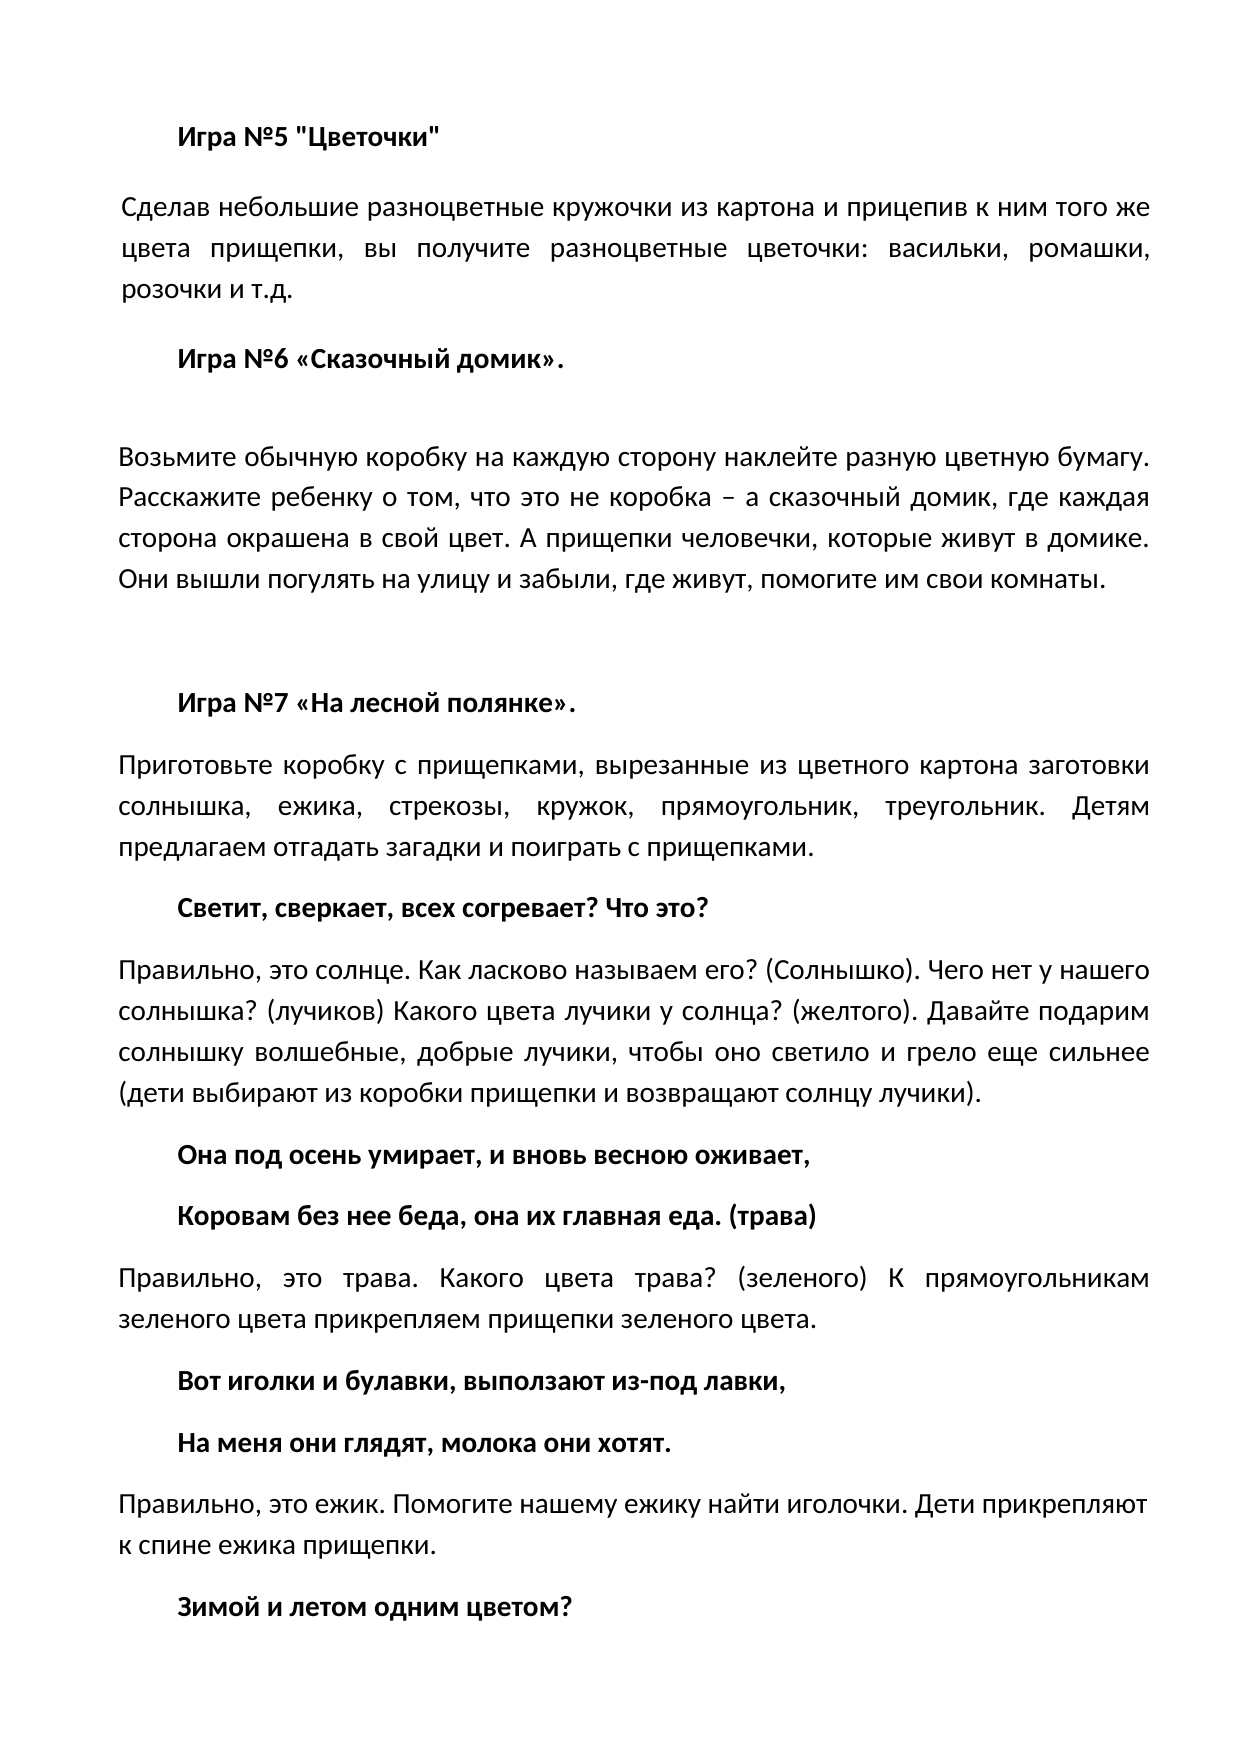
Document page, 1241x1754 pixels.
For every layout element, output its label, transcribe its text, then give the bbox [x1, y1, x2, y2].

text Игра №5 "Цветочки" [177, 118, 1152, 154]
text Она под осень умирает, и вновь весною оживает, [177, 1136, 1152, 1171]
text Светит, сверкает, всех согревает? Что это? [177, 889, 1152, 925]
text На меня они глядят, молока они хотят. [177, 1424, 1152, 1459]
text Игра №7 «На лесной полянке». [177, 684, 1152, 719]
text Правильно, это солнце. Как ласково называем его? (Солнышко). Чего нет у нашего солнышка? (лучиков) Какого цвета лучики у солнца? (желтого). Давайте подарим солнышку волшебные, добрые лучики, чтобы оно светило и грело еще сильнее (дети выбирают из коробки прищепки и возвращают солнцу лучики). [118, 951, 1152, 1109]
text Правильно, это трава. Какого цвета трава? (зеленого) К прямоугольникам зеленого цвета прикрепляем прищепки зеленого цвета. [118, 1259, 1152, 1336]
text Зимой и летом одним цветом? [177, 1588, 1152, 1624]
text Возьмите обычную коробку на каждую сторону наклейте разную цветную бумагу. Расскажите ребенку о том, что это не коробка – а сказочный домик, где каждая сторона окрашена в свой цвет. А прищепки человечки, которые живут в домике. Они вышли погулять на улицу и забыли, где живут, помогите им свои комнаты. [118, 438, 1152, 596]
text Приготовьте коробку с прищепками, вырезанные из цветного картона заготовки солнышка, ежика, стрекозы, кружок, прямоугольник, треугольник. Детям предлагаем отгадать загадки и поиграть с прищепками. [118, 746, 1152, 863]
text Правильно, это ежик. Помогите нашему ежику найти иголочки. Дети прикрепляют к спине ежика прищепки. [118, 1486, 1152, 1562]
text Сделав небольшие разноцветные кружочки из картона и прицепив к ним того же цвета прищепки, вы получите разноцветные цветочки: васильки, ромашки, розочки и т.д. [121, 188, 1152, 306]
text Коровам без нее беда, она их главная еда. (трава) [177, 1197, 1152, 1233]
text Вот иголки и булавки, выползают из-под лавки, [177, 1362, 1152, 1398]
text Игра №6 «Сказочный домик». [177, 340, 1152, 376]
